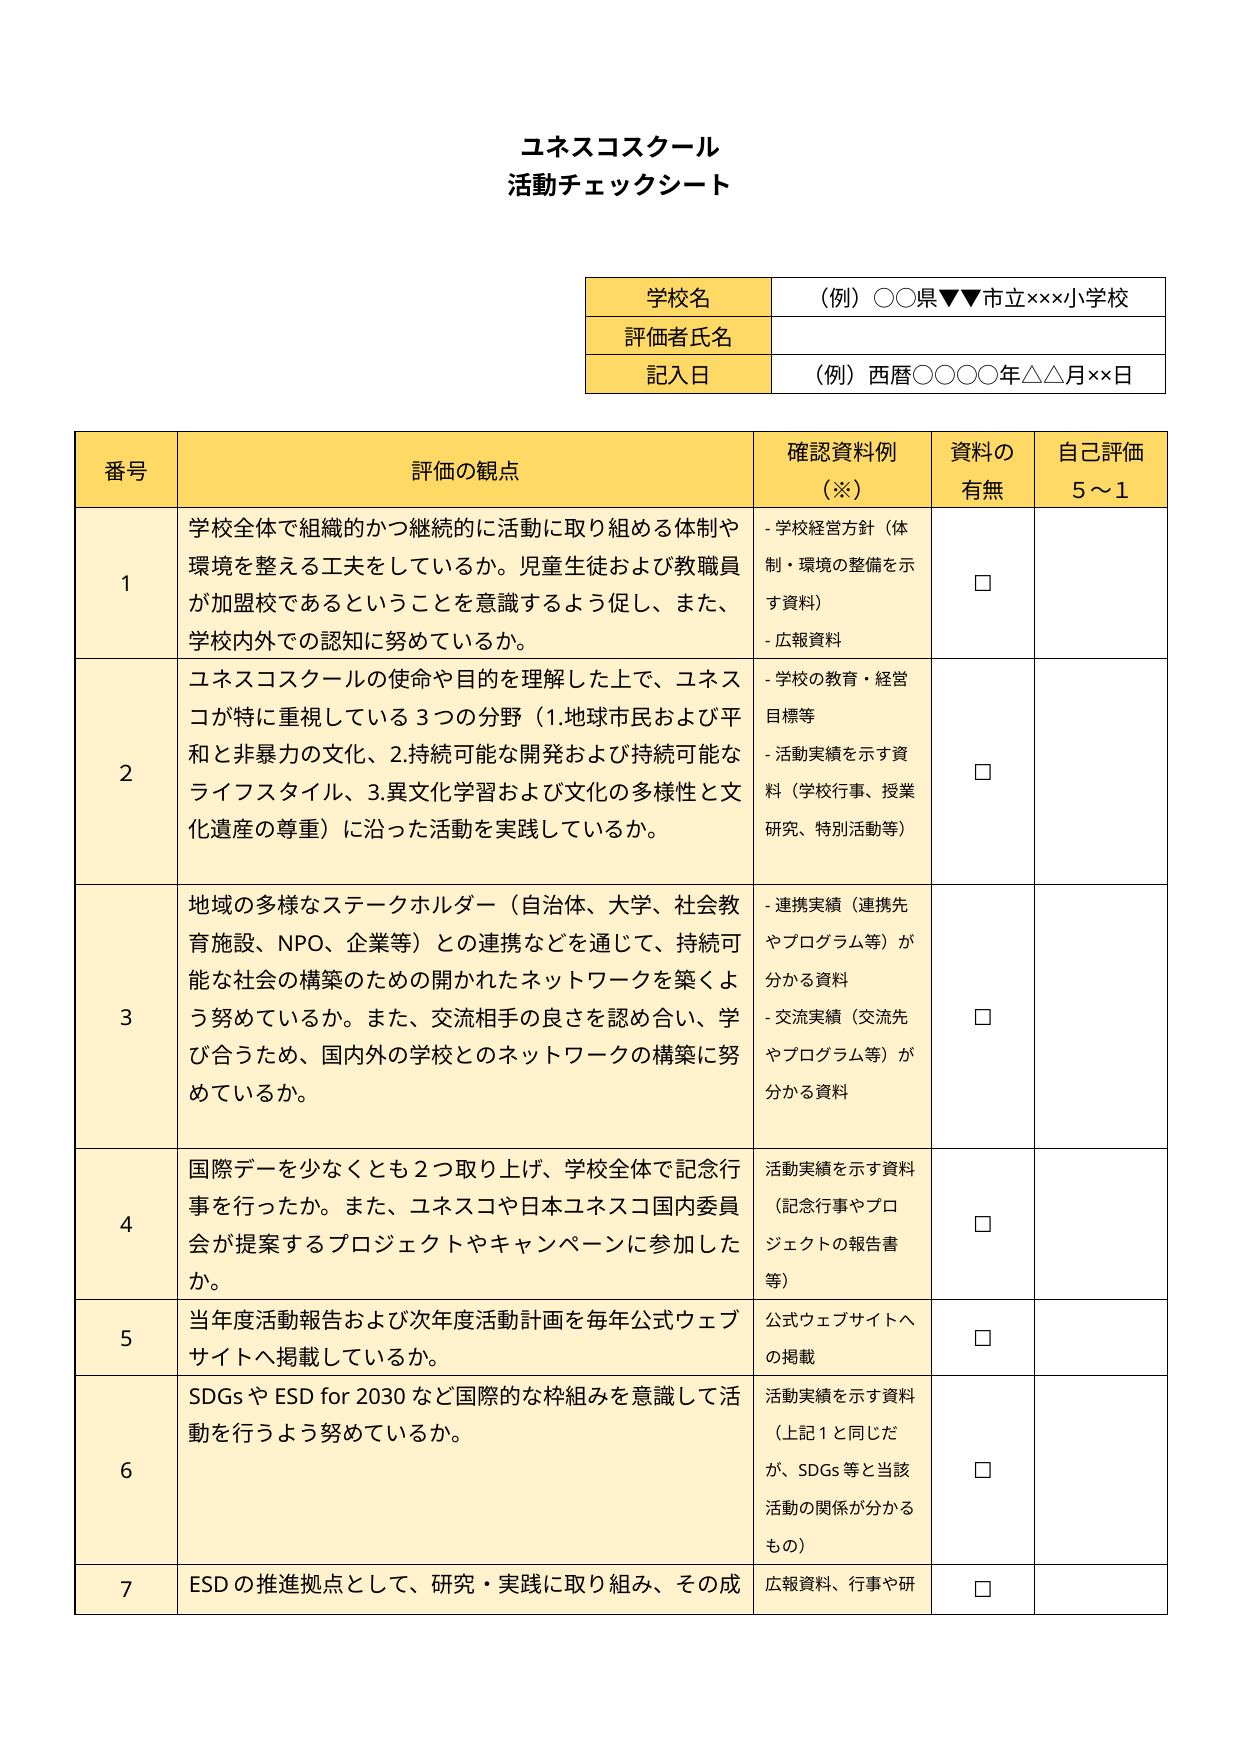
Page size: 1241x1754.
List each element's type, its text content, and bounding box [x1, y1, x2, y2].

table_cell [1035, 1376, 1167, 1563]
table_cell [754, 1565, 931, 1613]
table_cell ユネスコスクールの使命や目的を理解した上で、ユネスコが特に重視している3つの分野（1.地球市民および平和と非暴力の文化、2.持続可能な開発および持続可能なライフスタイル、3.異文化学習および文化の多様性と文化遺産の尊重）に沿った活動を実践しているか。 [178, 659, 753, 884]
text ユネスコスクール [75, 127, 1165, 164]
table_cell [1035, 659, 1167, 884]
table_cell 3 [76, 885, 177, 1148]
table_cell 公式ウェブサイトへの掲載 [754, 1300, 931, 1375]
table_cell [932, 1376, 1034, 1563]
table_cell 7 [76, 1565, 177, 1613]
table_cell 5 [76, 1300, 177, 1375]
table_cell 当年度活動報告および次年度活動計画を毎年公式ウェブサイトへ掲載しているか。 [178, 1300, 753, 1375]
table_header （例）○○県▼▼市立×××小学校 [772, 278, 1165, 316]
table_cell - 学校経営方針（体制・環境の整備を示す資料） - 広報資料 [754, 508, 931, 658]
table_cell （例）西暦○○○○年△△月××日 [772, 355, 1165, 393]
table_cell [932, 885, 1034, 1148]
table_header 学校名 [586, 278, 771, 316]
table_header 番号 [76, 432, 177, 507]
table_cell - 連携実績（連携先やプログラム等）が分かる資料 - 交流実績（交流先やプログラム等）が分かる資料 [754, 885, 931, 1148]
table_cell [932, 508, 1034, 658]
table_cell [932, 1565, 1034, 1613]
table_cell 記入日 [586, 355, 771, 393]
table_cell 活動実績を示す資料（記念行事やプロジェクトの報告書等） [754, 1149, 931, 1299]
table_cell [1035, 1565, 1167, 1613]
text 活動チェックシート [75, 164, 1165, 202]
table_cell 評価者氏名 [586, 317, 771, 354]
table_cell [772, 317, 1165, 354]
table_cell [932, 1149, 1034, 1299]
table_cell [932, 1300, 1034, 1375]
table_cell [1035, 885, 1167, 1148]
table_header 評価の観点 [178, 432, 753, 507]
table_cell 学校全体で組織的かつ継続的に活動に取り組める体制や環境を整える工夫をしているか。児童生徒および教職員が加盟校であるということを意識するよう促し、また、学校内外での認知に努めているか。 [178, 508, 753, 658]
table_cell 1 [76, 508, 177, 658]
table_cell 国際デーを少なくとも２つ取り上げ、学校全体で記念行事を行ったか。また、ユネスコや日本ユネスコ国内委員会が提案するプロジェクトやキャンペーンに参加したか。 [178, 1149, 753, 1299]
table_cell SDGsやESD for 2030など国際的な枠組みを意識して活動を行うよう努めているか。 [178, 1376, 753, 1563]
table_cell 4 [76, 1149, 177, 1299]
table_cell [1035, 1149, 1167, 1299]
table_cell ２ [76, 659, 177, 884]
table_cell [932, 659, 1034, 884]
table_cell - 学校の教育・経営目標等 - 活動実績を示す資料（学校行事、授業研究、特別活動等） [754, 659, 931, 884]
table_cell [1035, 1300, 1167, 1375]
table_cell [1035, 508, 1167, 658]
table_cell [178, 1565, 753, 1613]
table_header 自己評価 ５～１ [1035, 432, 1167, 507]
table_header 確認資料例（※） [754, 432, 931, 507]
table_cell 地域の多様なステークホルダー（自治体、大学、社会教育施設、NPO、企業等）との連携などを通じて、持続可能な社会の構築のための開かれたネットワークを築くよう努めているか。また、交流相手の良さを認め合い、学び合うため、国内外の学校とのネットワークの構築に努めているか。 [178, 885, 753, 1148]
table_cell 6 [76, 1376, 177, 1563]
table_cell 活動実績を示す資料（上記1と同じだが、SDGs等と当該活動の関係が分かるもの） [754, 1376, 931, 1563]
table_header 資料の有無 [932, 432, 1034, 507]
